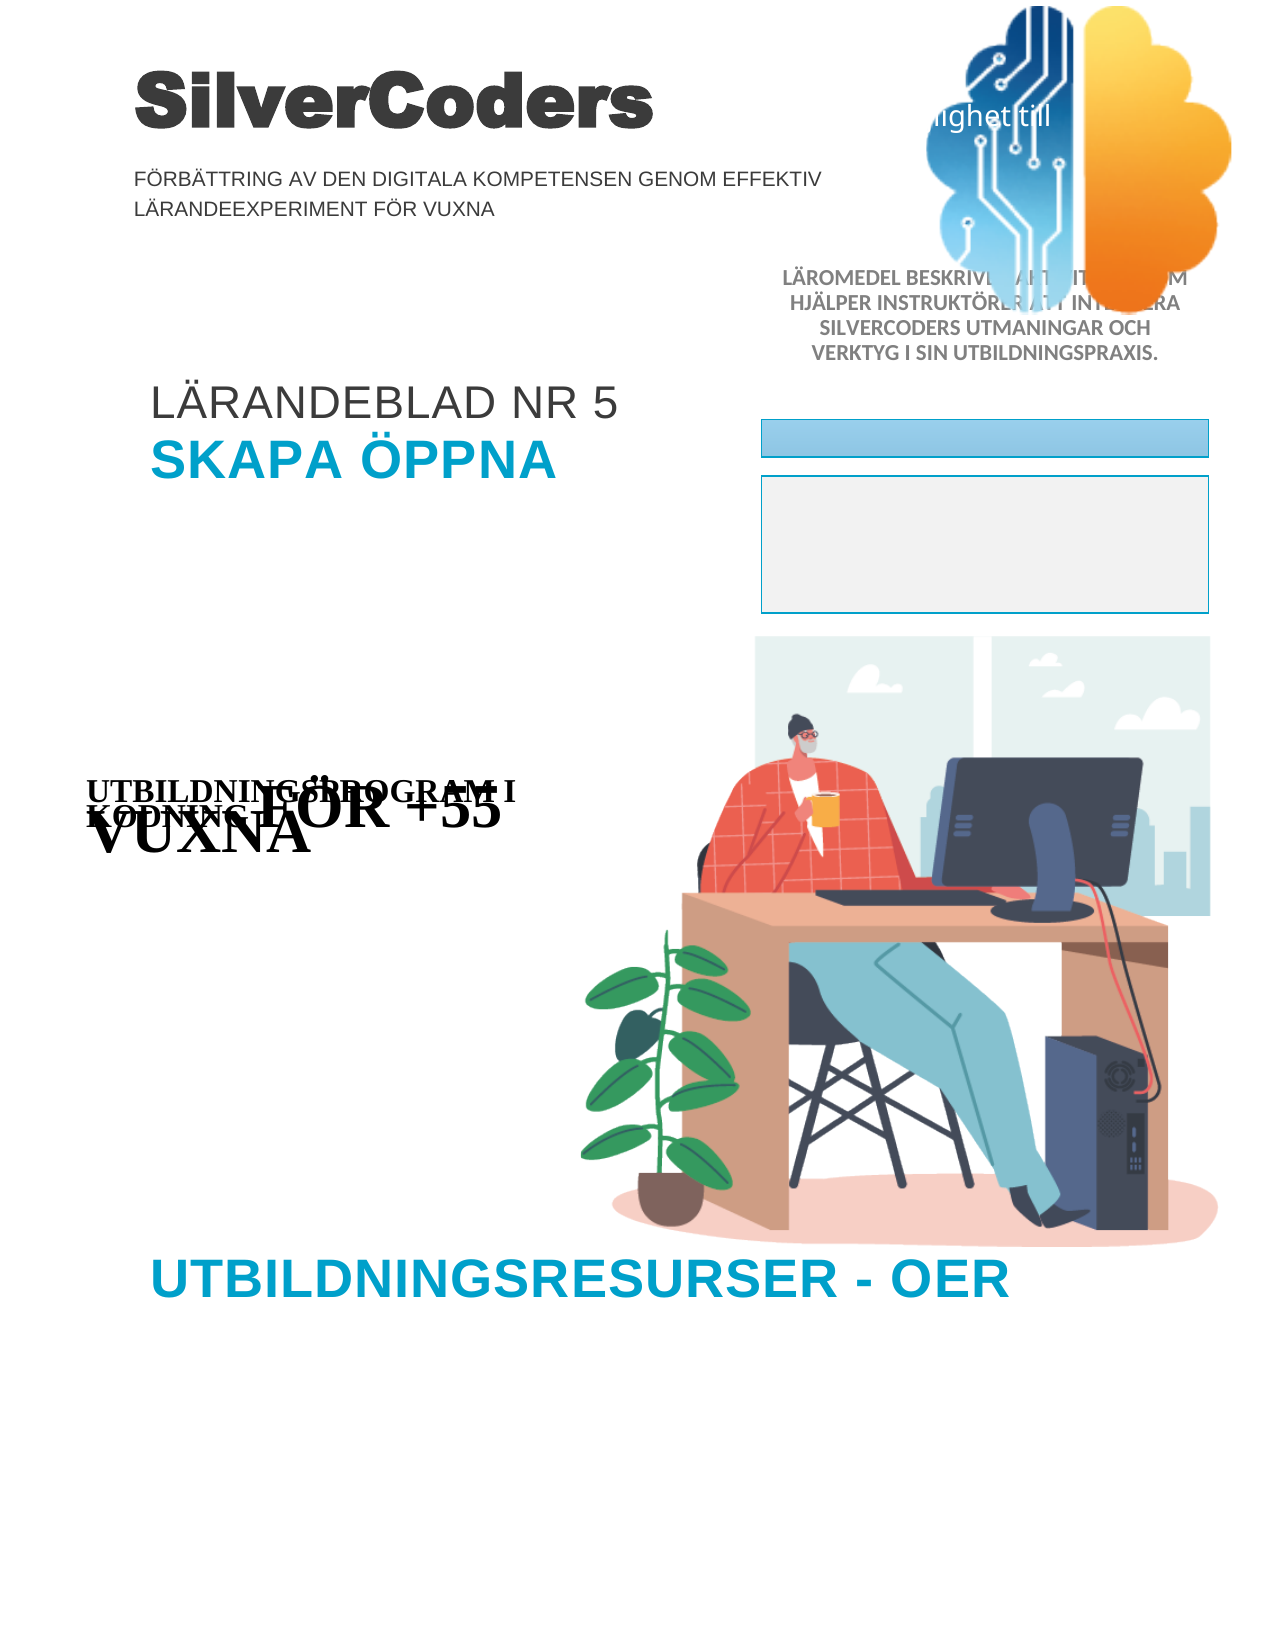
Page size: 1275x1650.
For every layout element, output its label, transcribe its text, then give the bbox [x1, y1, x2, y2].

picture [580, 636, 1219, 1247]
picture [926, 6, 1232, 315]
